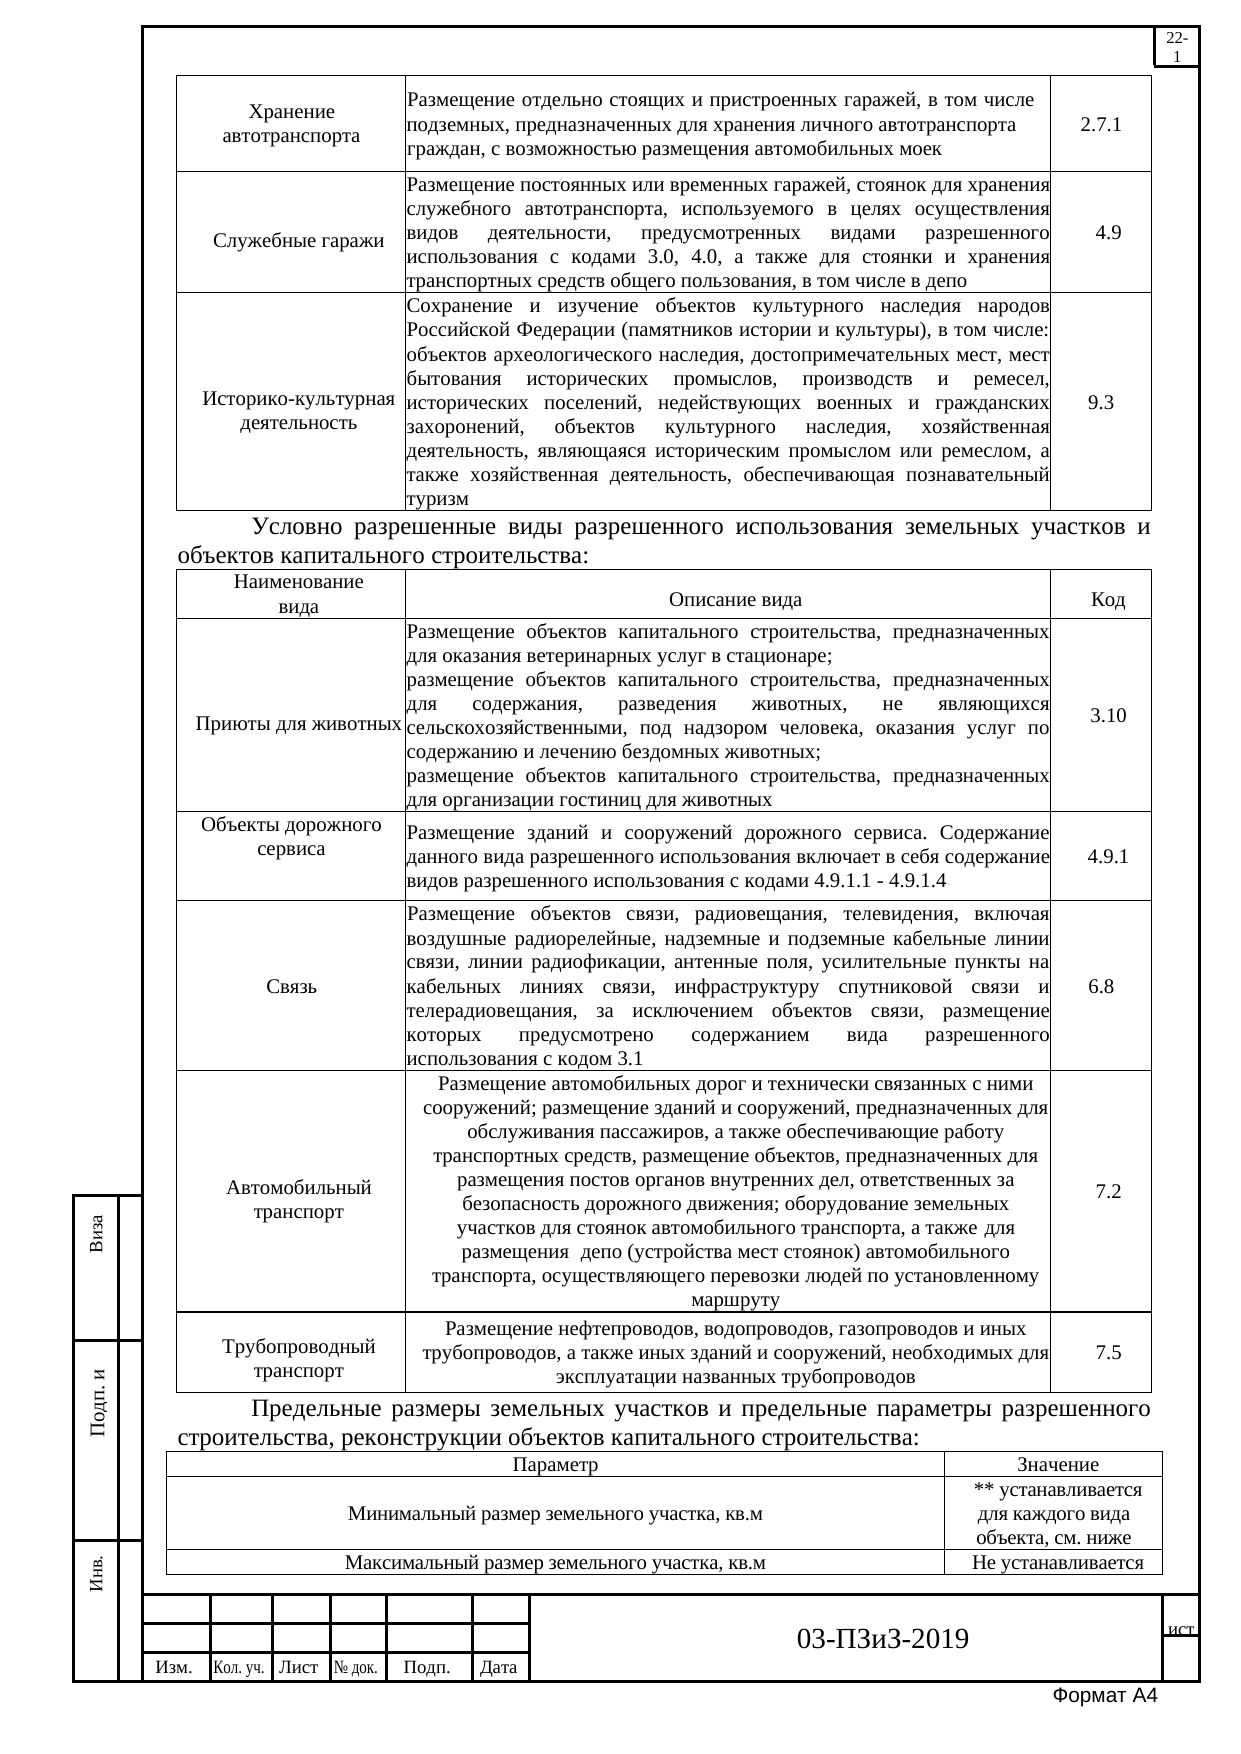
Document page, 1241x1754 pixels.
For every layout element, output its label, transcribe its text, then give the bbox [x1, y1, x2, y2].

table_header Код [1051, 570, 1151, 618]
table_cell 7.5 [1051, 1313, 1151, 1392]
text Условно разрешенные виды разрешенного использования земельных участков и объектов капитального строительства: [177, 511, 1152, 568]
table_cell Размещение отдельно стоящих и пристроенных гаражей, в том числе подземных, предназначенных для хранения личного автотранспорта граждан, с возможностью размещения автомобильных моек [406, 76, 1050, 171]
table_cell 2.7.1 [1051, 76, 1151, 171]
table_cell Минимальный размер земельного участка, кв.м [167, 1477, 944, 1549]
table_cell Связь [177, 901, 405, 1070]
table_header Параметр [167, 1452, 944, 1476]
table_cell Трубопроводный транспорт [177, 1313, 405, 1392]
table_header Описание вида [406, 570, 1050, 618]
table_cell 7.2 [1051, 1071, 1151, 1311]
table_cell 6.8 [1051, 901, 1151, 1070]
table_cell 4.9 [1051, 172, 1151, 292]
table_cell Размещение постоянных или временных гаражей, стоянок для хранения служебного автотранспорта, используемого в целях осуществления видов деятельности, предусмотренных видами разрешенного использования с кодами 3.0, 4.0, а также для стоянки и хранения транспортных средств общего пользования, в том числе в депо [406, 172, 1050, 292]
table_cell Хранение автотранспорта [177, 76, 405, 171]
table_cell 3.10 [1051, 619, 1151, 811]
table_cell Размещение автомобильных дорог и технически связанных с ними сооружений; размещение зданий и сооружений, предназначенных для обслуживания пассажиров, а также обеспечивающие работу транспортных средств, размещение объектов, предназначенных для размещения постов органов внутренних дел, ответственных за безопасность дорожного движения; оборудование земельных участков для стоянок автомобильного транспорта, а также для размещения депо (устройства мест стоянок) автомобильного транспорта, осуществляющего перевозки людей по установленному маршруту [406, 1071, 1050, 1311]
text Предельные размеры земельных участков и предельные параметры разрешенного строительства, реконструкции объектов капитального строительства: [177, 1393, 1152, 1451]
table_cell Не устанавливается [945, 1550, 1162, 1574]
table_cell Максимальный размер земельного участка, кв.м [167, 1550, 944, 1574]
table_header Значение [945, 1452, 1162, 1476]
table_cell Сохранение и изучение объектов культурного наследия народов Российской Федерации (памятников истории и культуры), в том числе: объектов археологического наследия, достопримечательных мест, мест бытования исторических промыслов, производств и ремесел, исторических поселений, недействующих военных и гражданских захоронений, объектов культурного наследия, хозяйственная деятельность, являющаяся историческим промыслом или ремеслом, а также хозяйственная деятельность, обеспечивающая познавательный туризм [406, 293, 1050, 510]
table_cell Объекты дорожного сервиса [177, 812, 405, 900]
table_cell Размещение объектов связи, радиовещания, телевидения, включая воздушные радиорелейные, надземные и подземные кабельные линии связи, линии радиофикации, антенные поля, усилительные пункты на кабельных линиях связи, инфраструктуру спутниковой связи и телерадиовещания, за исключением объектов связи, размещение которых предусмотрено содержанием вида разрешенного использования с кодом 3.1 [406, 901, 1050, 1070]
table_cell 9.3 [1051, 293, 1151, 510]
table_cell 4.9.1 [1051, 812, 1151, 900]
table_cell Приюты для животных [177, 619, 405, 811]
table_cell Автомобильный транспорт [177, 1071, 405, 1311]
table_cell Размещение зданий и сооружений дорожного сервиса. Содержание данного вида разрешенного использования включает в себя содержание видов разрешенного использования с кодами 4.9.1.1 - 4.9.1.4 [406, 812, 1050, 900]
table_cell ** устанавливается для каждого вида объекта, см. ниже [945, 1477, 1162, 1549]
table_cell Размещение объектов капитального строительства, предназначенных для оказания ветеринарных услуг в стационаре; размещение объектов капитального строительства, предназначенных для содержания, разведения животных, не являющихся сельскохозяйственными, под надзором человека, оказания услуг по содержанию и лечению бездомных животных; размещение объектов капитального строительства, предназначенных для организации гостиниц для животных [406, 619, 1050, 811]
table_cell Размещение нефтепроводов, водопроводов, газопроводов и иных трубопроводов, а также иных зданий и сооружений, необходимых для эксплуатации названных трубопроводов [406, 1313, 1050, 1392]
table_cell Историко-культурная деятельность [177, 293, 405, 510]
table_cell Служебные гаражи [177, 172, 405, 292]
table_header Наименование вида [177, 570, 405, 618]
